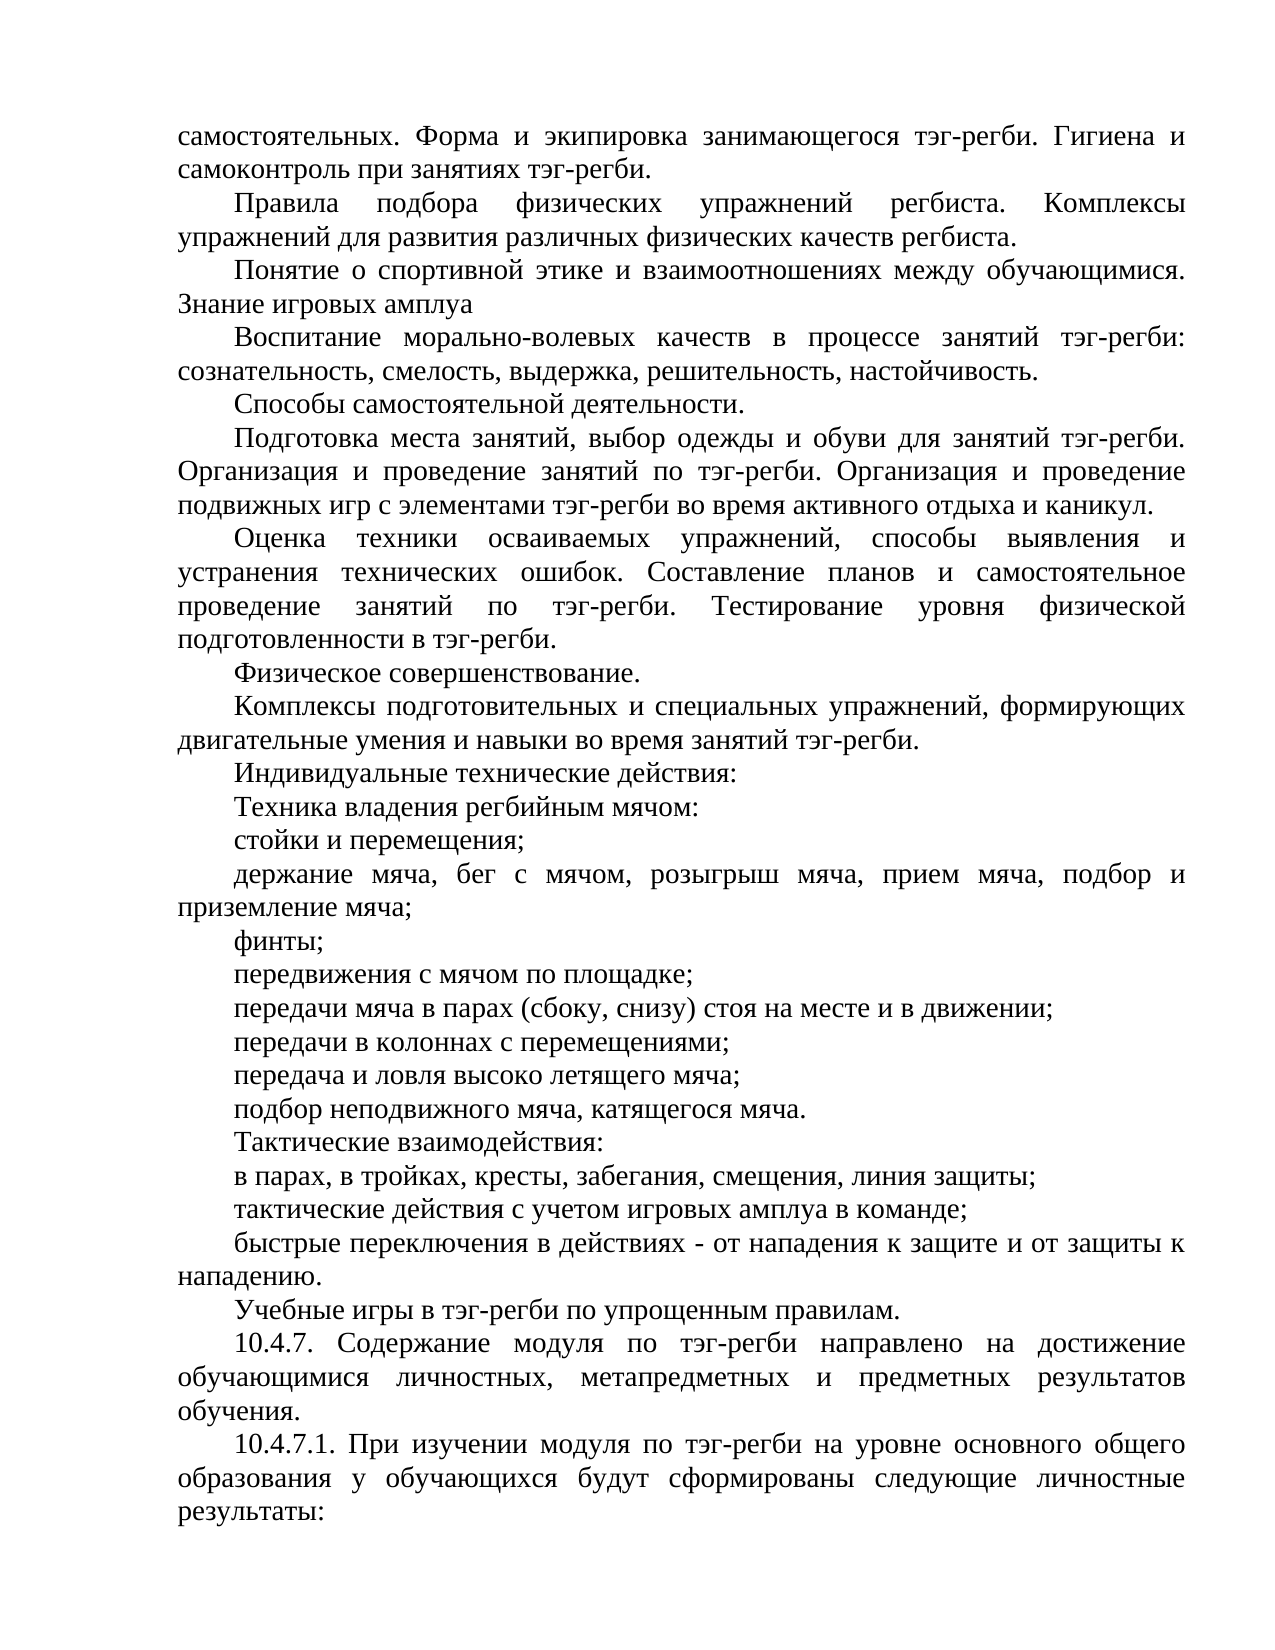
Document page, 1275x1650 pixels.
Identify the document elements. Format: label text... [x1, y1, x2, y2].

text держание мяча, бег с мячом, розыгрыш мяча, прием мяча, подбор и приземление мяча; [177, 856, 1186, 923]
text Техника владения регбийным мячом: [177, 789, 1186, 822]
text Комплексы подготовительных и специальных упражнений, формирующих двигательные умения и навыки во время занятий тэг-регби. [177, 688, 1186, 755]
text Понятие о спортивной этике и взаимоотношениях между обучающимися. Знание игровых амплуа [177, 252, 1186, 319]
text тактические действия с учетом игровых амплуа в команде; [177, 1191, 1186, 1225]
text Тактические взаимодействия: [177, 1124, 1186, 1158]
text быстрые переключения в действиях - от нападения к защите и от защиты к нападению. [177, 1225, 1186, 1292]
text передвижения с мячом по площадке; [177, 957, 1186, 990]
text Физическое совершенствование. [177, 655, 1186, 688]
text подбор неподвижного мяча, катящегося мяча. [177, 1091, 1186, 1124]
text передачи мяча в парах (сбоку, снизу) стоя на месте и в движении; [177, 990, 1186, 1024]
text 10.4.7. Содержание модуля по тэг-регби направлено на достижение обучающимися личностных, метапредметных и предметных результатов обучения. [177, 1326, 1186, 1426]
text передача и ловля высоко летящего мяча; [177, 1057, 1186, 1091]
text Правила подбора физических упражнений регбиста. Комплексы упражнений для развития различных физических качеств регбиста. [177, 185, 1186, 252]
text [177, 118, 1186, 185]
text Учебные игры в тэг-регби по упрощенным правилам. [177, 1292, 1186, 1326]
text передачи в колоннах с перемещениями; [177, 1024, 1186, 1057]
text Оценка техники осваиваемых упражнений, способы выявления и устранения технических ошибок. Составление планов и самостоятельное проведение занятий по тэг-регби. Тестирование уровня физической подготовленности в тэг-регби. [177, 521, 1186, 655]
text финты; [177, 923, 1186, 957]
text Воспитание морально-волевых качеств в процессе занятий тэг-регби: сознательность, смелость, выдержка, решительность, настойчивость. [177, 319, 1186, 386]
text Подготовка места занятий, выбор одежды и обуви для занятий тэг-регби. Организация и проведение занятий по тэг-регби. Организация и проведение подвижных игр с элементами тэг-регби во время активного отдыха и каникул. [177, 420, 1186, 521]
text Способы самостоятельной деятельности. [177, 386, 1186, 420]
text 10.4.7.1. При изучении модуля по тэг-регби на уровне основного общего образования у обучающихся будут сформированы следующие личностные результаты: [177, 1426, 1186, 1527]
text в парах, в тройках, кресты, забегания, смещения, линия защиты; [177, 1158, 1186, 1191]
text стойки и перемещения; [177, 822, 1186, 856]
text Индивидуальные технические действия: [177, 755, 1186, 789]
